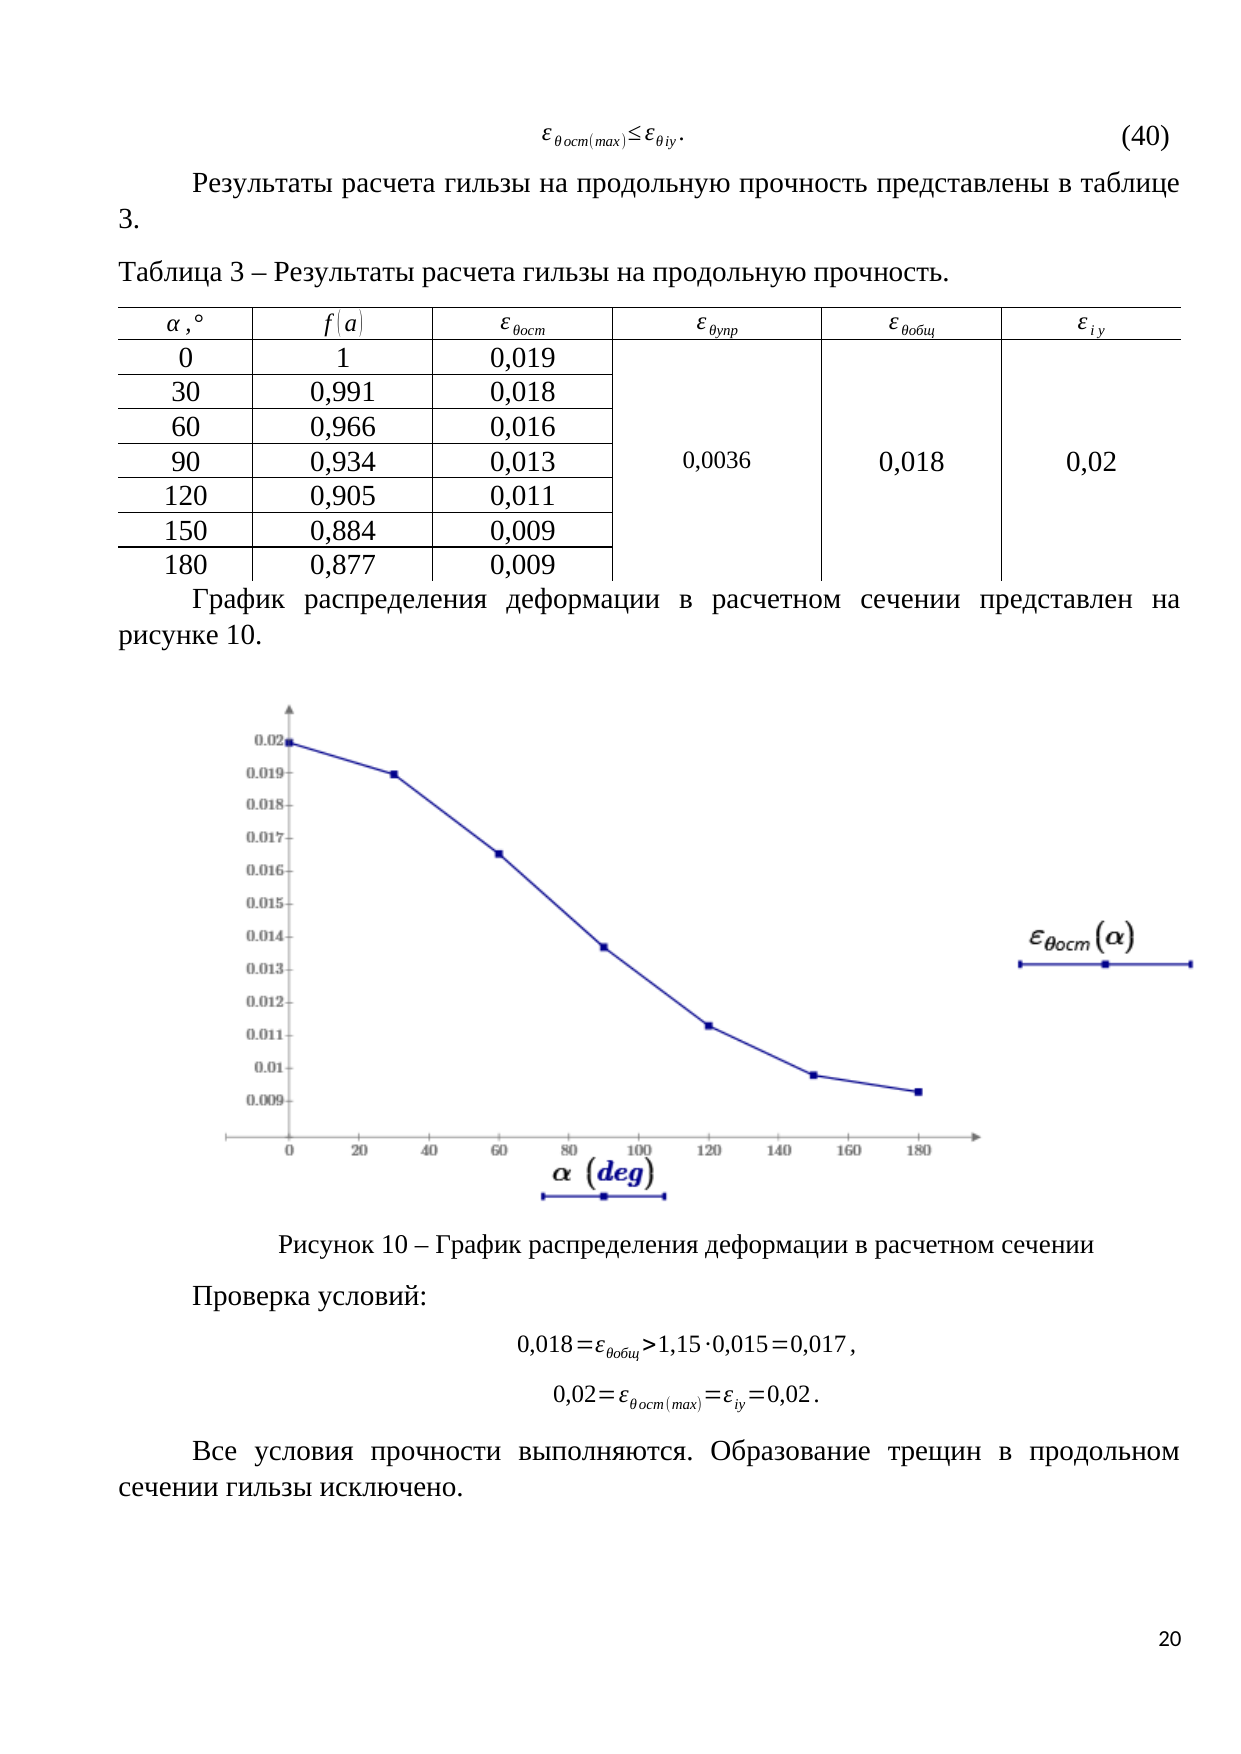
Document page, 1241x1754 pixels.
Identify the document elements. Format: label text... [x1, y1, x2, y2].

table_cell 150 [118, 513, 252, 546]
table_header [613, 308, 821, 339]
table_cell 0,009 [433, 513, 612, 546]
table_cell [118, 118, 1110, 165]
table_cell 0,966 [253, 409, 432, 443]
table_cell 0,018 [822, 340, 1001, 581]
text Проверка условий: [118, 1278, 1181, 1312]
table_cell 30 [118, 375, 252, 408]
table_cell 90 [118, 444, 252, 477]
table_cell 0,991 [253, 375, 432, 408]
table_cell 0 [118, 340, 252, 373]
table_cell (40) [1110, 118, 1181, 165]
table_cell 0,013 [433, 444, 612, 477]
table_cell 0,009 [433, 548, 612, 581]
table_cell 120 [118, 478, 252, 512]
table_cell 0,018 [433, 375, 612, 408]
table_cell 0,019 [433, 340, 612, 373]
table_cell 0,016 [433, 409, 612, 443]
picture [191, 670, 1231, 1209]
text Результаты расчета гильзы на продольную прочность представлены в таблице 3. [118, 165, 1181, 234]
table_header [253, 308, 432, 339]
table_cell [613, 340, 821, 581]
table_cell 0,02 [1002, 340, 1181, 581]
table_header [118, 308, 252, 339]
text Рисунок 10 – График распределения деформации в расчетном сечении [118, 1228, 1181, 1259]
table_cell 0,011 [433, 478, 612, 512]
text Все условия прочности выполняются. Образование трещин в продольном сечении гильзы исключено. [118, 1433, 1181, 1502]
table_cell 60 [118, 409, 252, 443]
table_header [822, 308, 1001, 339]
table_cell 1 [253, 340, 432, 373]
text График распределения деформации в расчетном сечении представлен на рисунке 10. [118, 581, 1181, 651]
table_cell 0,884 [253, 513, 432, 546]
table_header [433, 308, 612, 339]
table_cell 180 [118, 548, 252, 581]
table_cell 0,905 [253, 478, 432, 512]
table_cell 0,877 [253, 548, 432, 581]
text Таблица 3 – Результаты расчета гильзы на продольную прочность. [118, 254, 1181, 287]
table_cell 0,934 [253, 444, 432, 477]
table_header [1002, 308, 1181, 339]
